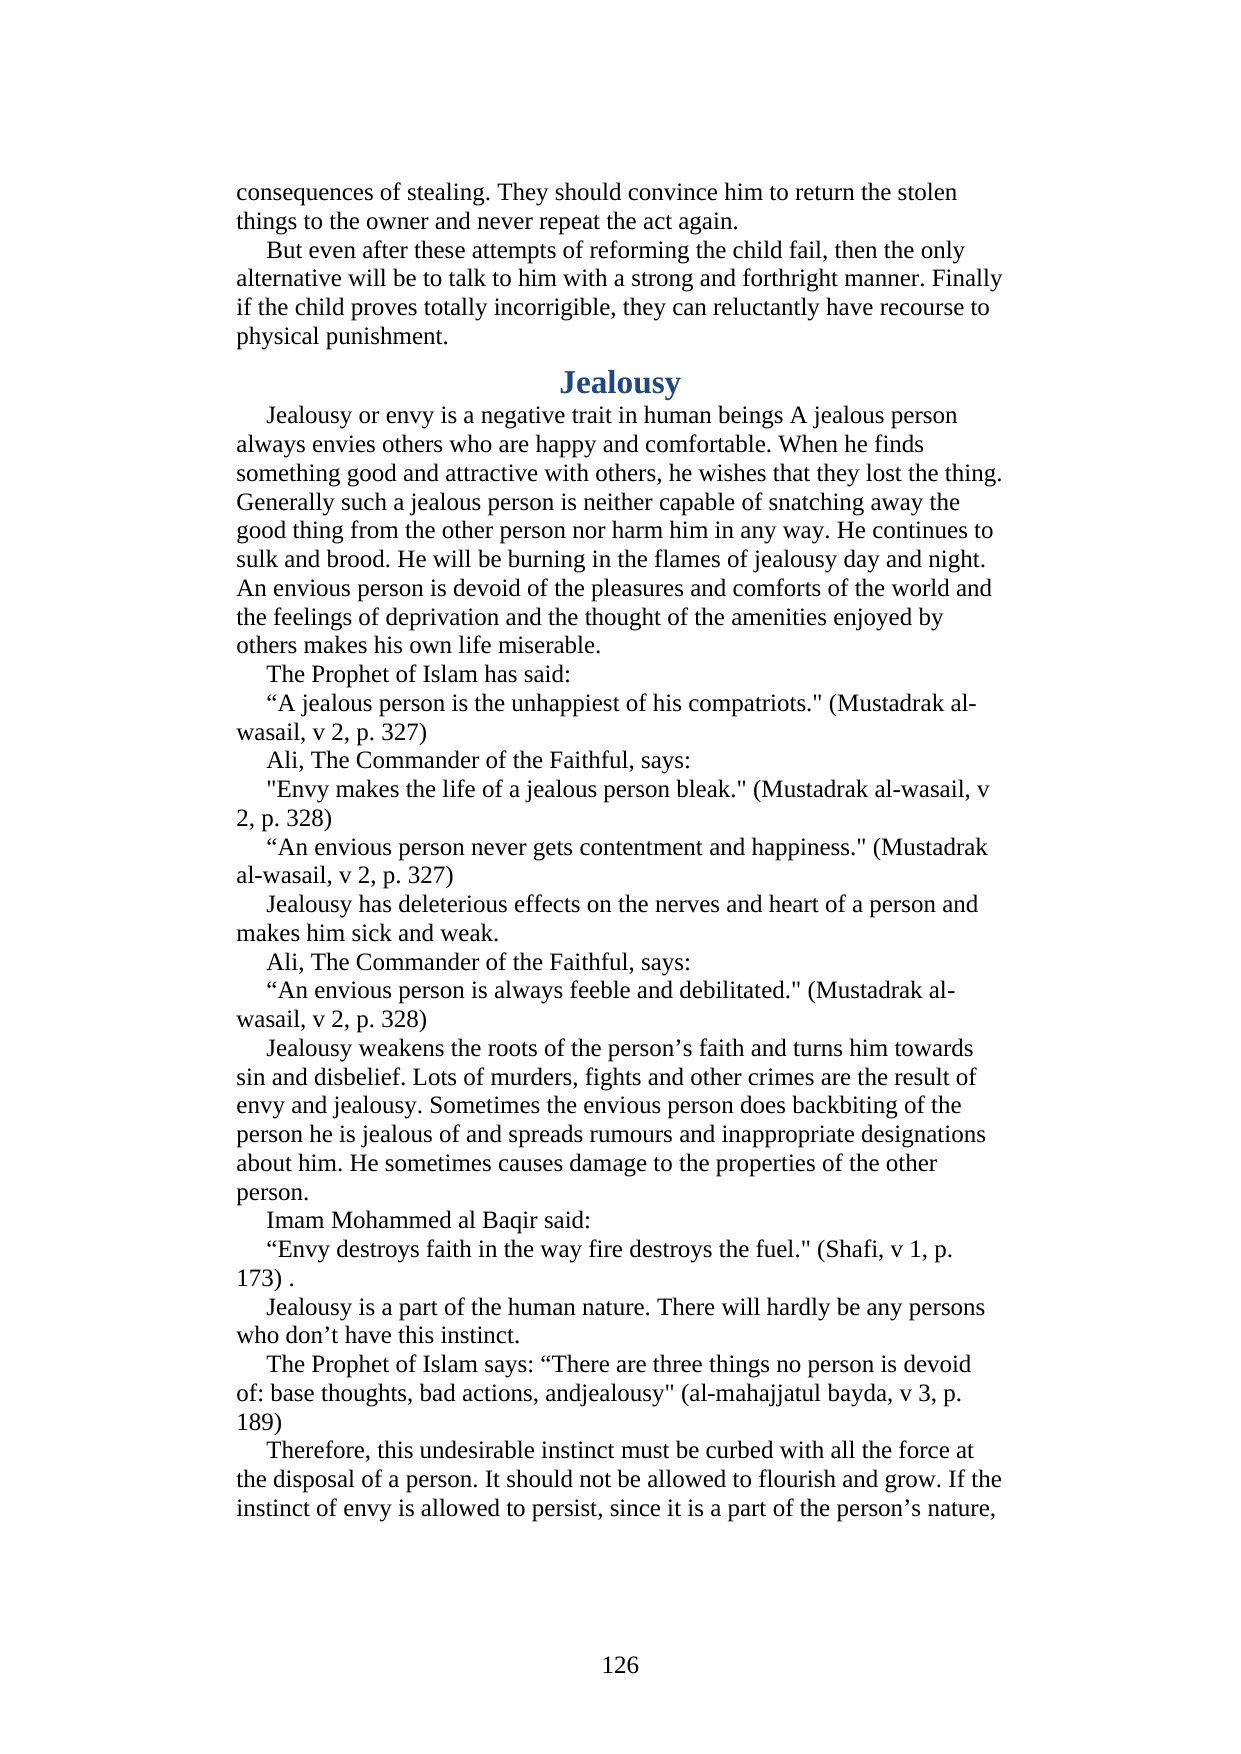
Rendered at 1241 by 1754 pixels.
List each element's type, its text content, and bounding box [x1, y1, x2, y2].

text Ali, The Commander of the Faithful, says: [236, 746, 1004, 774]
text "Envy makes the life of a jealous person bleak." (Mustadrak al-wasail, v 2, p. 328) [236, 774, 1004, 832]
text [236, 177, 1004, 235]
text Jealousy weakens the roots of the person’s faith and turns him towards sin and disbelief. Lots of murders, fights and other crimes are the result of envy and jealousy. Sometimes the envious person does backbiting of the person he is jealous of and spreads rumours and inappropriate designations about him. He sometimes causes damage to the properties of the other person. [236, 1033, 1004, 1206]
text Ali, The Commander of the Faithful, says: [236, 947, 1004, 976]
text “A jealous person is the unhappiest of his compatriots." (Mustadrak al-wasail, v 2, p. 327) [236, 688, 1004, 746]
text The Prophet of Islam says: “There are three things no person is devoid of: base thoughts, bad actions, andjealousy" (al-mahajjatul bayda, v 3, p. 189) [236, 1349, 1004, 1436]
text “An envious person never gets contentment and happiness." (Mustadrak al-wasail, v 2, p. 327) [236, 832, 1004, 889]
subtitle Jealousy [236, 362, 1004, 401]
text But even after these attempts of reforming the child fail, then the only alternative will be to talk to him with a strong and forthright manner. Finally if the child proves totally incorrigible, they can reluctantly have recourse to physical punishment. [236, 235, 1004, 350]
text Jealousy is a part of the human nature. There will hardly be any persons who don’t have this instinct. [236, 1292, 1004, 1349]
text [236, 1436, 1004, 1522]
text Imam Mohammed al Baqir said: [236, 1206, 1004, 1234]
text The Prophet of Islam has said: [236, 659, 1004, 688]
text Jealousy or envy is a negative trait in human beings A jealous person always envies others who are happy and comfortable. When he finds something good and attractive with others, he wishes that they lost the thing. Generally such a jealous person is neither capable of snatching away the good thing from the other person nor harm him in any way. He continues to sulk and brood. He will be burning in the flames of jealousy day and night. An envious person is devoid of the pleasures and comforts of the world and the feelings of deprivation and the thought of the amenities enjoyed by others makes his own life miserable. [236, 401, 1004, 659]
text Jealousy has deleterious effects on the nerves and heart of a person and makes him sick and weak. [236, 889, 1004, 947]
text “An envious person is always feeble and debilitated." (Mustadrak al-wasail, v 2, p. 328) [236, 976, 1004, 1033]
text “Envy destroys faith in the way fire destroys the fuel." (Shafi, v 1, p. 173) . [236, 1234, 1004, 1292]
